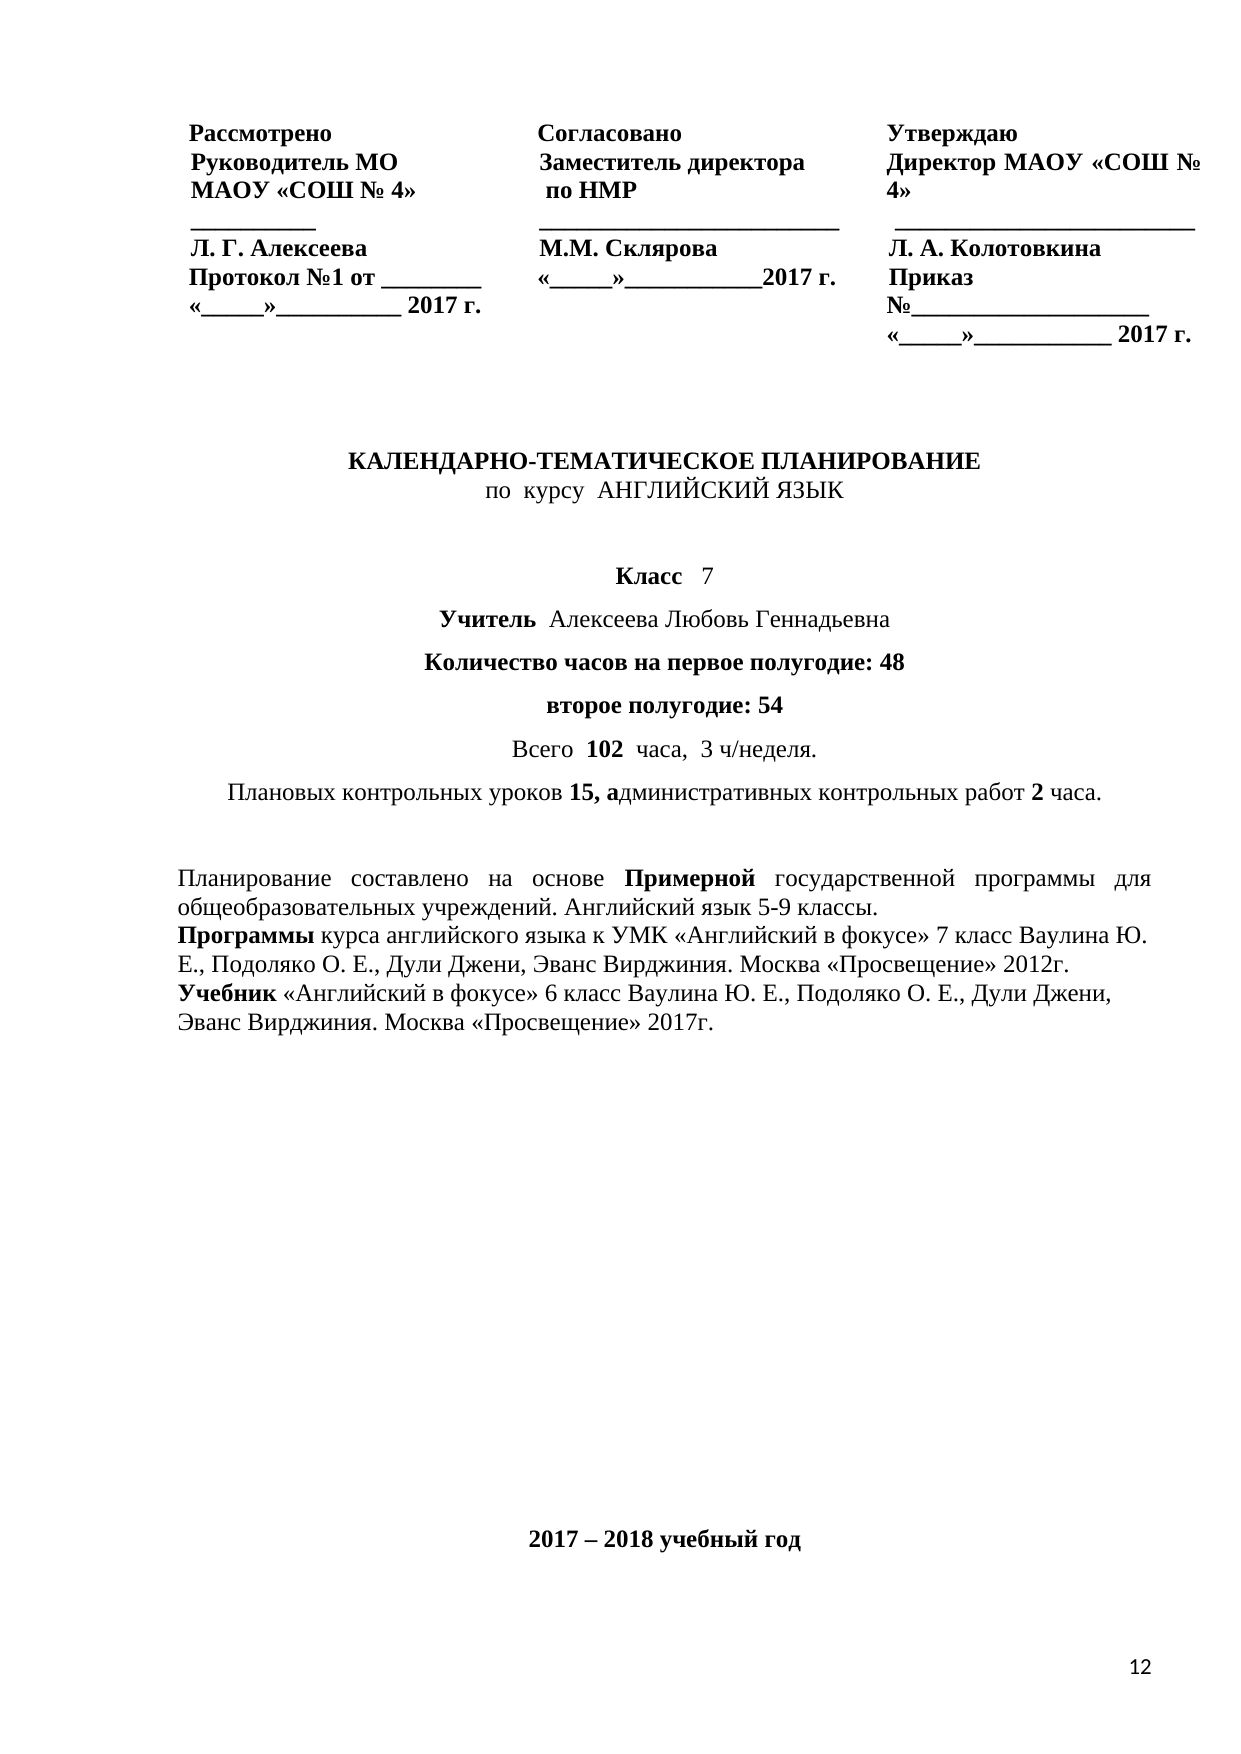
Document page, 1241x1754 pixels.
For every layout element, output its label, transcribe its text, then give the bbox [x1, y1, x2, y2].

text Класс 7 [177, 561, 1152, 590]
text Учитель Алексеева Любовь Геннадьевна [177, 604, 1152, 633]
text Планирование составлено на основе Примерной государственной программы для общеобразовательных учреждений. Английский язык 5-9 классы. [177, 863, 1152, 921]
text по курсу АНГЛИЙСКИЙ ЯЗЫК [177, 475, 1152, 504]
text Количество часов на первое полугодие: 48 [177, 647, 1152, 676]
table_header Согласовано Заместитель директора по НМР ________________________ М.М. Склярова «_____»___________2017 г. [526, 118, 875, 389]
text Всего 102 часа, 3 ч/неделя. [177, 734, 1152, 762]
text Программы курса английского языка к УМК «Английский в фокусе» 7 класс Ваулина Ю. Е., Подоляко О. Е., Дули Джени, Эванс Вирджиния. Москва «Просвещение» 2012г. [177, 921, 1152, 978]
text Учебник «Английский в фокусе» 6 класс Ваулина Ю. Е., Подоляко О. Е., Дули Джени, Эванс Вирджиния. Москва «Просвещение» 2017г. [177, 978, 1152, 1036]
table_header Утверждаю Директор МАОУ «СОШ № 4» ________________________ Л. А. Колотовкина Приказ №___________________ «_____»___________ 2017 г. [875, 118, 1213, 389]
text 2017 – 2018 учебный год [177, 1524, 1152, 1553]
text КАЛЕНДАРНО-ТЕМАТИЧЕСКОЕ ПЛАНИРОВАНИЕ [177, 446, 1152, 475]
table_header Рассмотрено Руководитель МО МАОУ «СОШ № 4» __________ Л. Г. Алексеева Протокол №1 от ________ «_____»__________ 2017 г. [177, 118, 526, 389]
text Плановых контрольных уроков 15, административных контрольных работ 2 часа. [177, 777, 1152, 806]
text второе полугодие: 54 [177, 691, 1152, 719]
